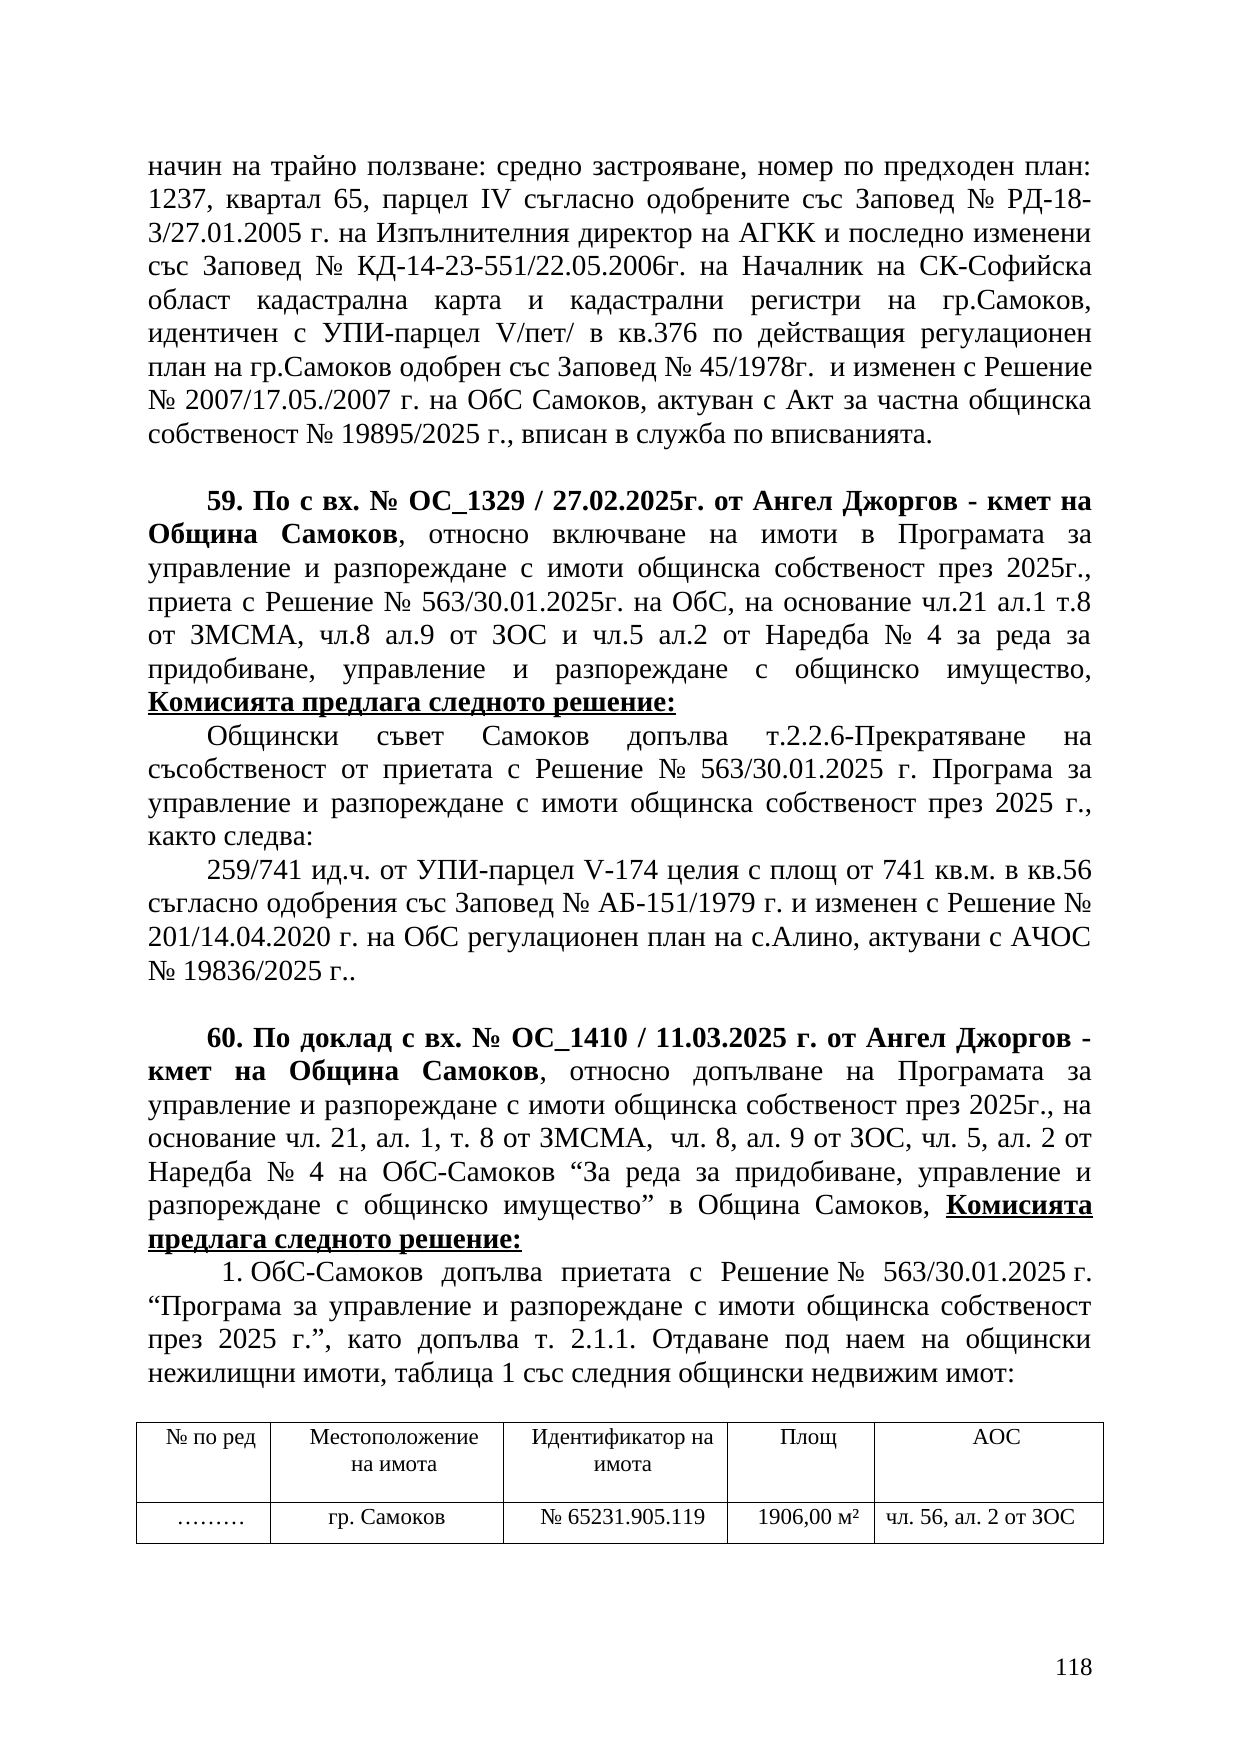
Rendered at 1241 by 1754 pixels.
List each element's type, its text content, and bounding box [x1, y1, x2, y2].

table_cell № 65231.905.119 [504, 1503, 727, 1543]
text 60. По доклад с вх. № ОС_1410 / 11.03.2025 г. от Ангел Джоргов - кмет на Община Самоков, относно допълване на Програмата за управление и разпореждане с имоти общинска собственост през 2025г., на основание чл. 21, ал. 1, т. 8 от ЗМСМА, чл. 8, ал. 9 от ЗОС, чл. 5, ал. 2 от Наредба № 4 на ОбС-Самоков “За реда за придобиване, управление и разпореждане с общинско имущество” в Община Самоков, Комисията предлага следното решение: [148, 1020, 1093, 1254]
table_header № по ред [137, 1423, 270, 1502]
table_header Идентификатор на имота [504, 1423, 727, 1502]
table_header Площ [728, 1423, 874, 1502]
table_cell 1906,00 м² [728, 1503, 874, 1543]
text 59. По с вх. № ОС_1329 / 27.02.2025г. от Ангел Джоргов - кмет на Община Самоков, относно включване на имоти в Програмата за управление и разпореждане с имоти общинска собственост през 2025г., приета с Решение № 563/30.01.2025г. на ОбС, на основание чл.21 ал.1 т.8 от ЗМСМА, чл.8 ал.9 от ЗОС и чл.5 ал.2 от Наредба № 4 за реда за придобиване, управление и разпореждане с общинско имущество, Комисията предлага следното решение: [148, 483, 1093, 718]
text 1. ОбС-Самоков допълва приетата с Решение № 563/30.01.2025 г. “Програма за управление и разпореждане с имоти общинска собственост през 2025 г.”, като допълва т. 2.1.1. Отдаване под наем на общински нежилищни имоти, таблица 1 със следния общински недвижим имот: [148, 1254, 1093, 1389]
text 259/741 ид.ч. от УПИ-парцел V-174 целия с площ от 741 кв.м. в кв.56 съгласно одобрения със Заповед № АБ-151/1979 г. и изменен с Решение № 201/14.04.2020 г. на ОбС регулационен план на с.Алино, актувани с АЧОС № 19836/2025 г.. [148, 852, 1093, 986]
table_cell ……… [137, 1503, 270, 1543]
text Общински съвет Самоков допълва т.2.2.6-Прекратяване на съсобственост от приетата с Решение № 563/30.01.2025 г. Програма за управление и разпореждане с имоти общинска собственост през 2025 г., както следва: [148, 718, 1093, 852]
table_header АОС [875, 1423, 1103, 1502]
table_header Местоположение на имота [271, 1423, 503, 1502]
table_cell чл. 56, ал. 2 от ЗОС [875, 1503, 1103, 1543]
table_cell гр. Самоков [271, 1503, 503, 1543]
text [148, 148, 1093, 449]
